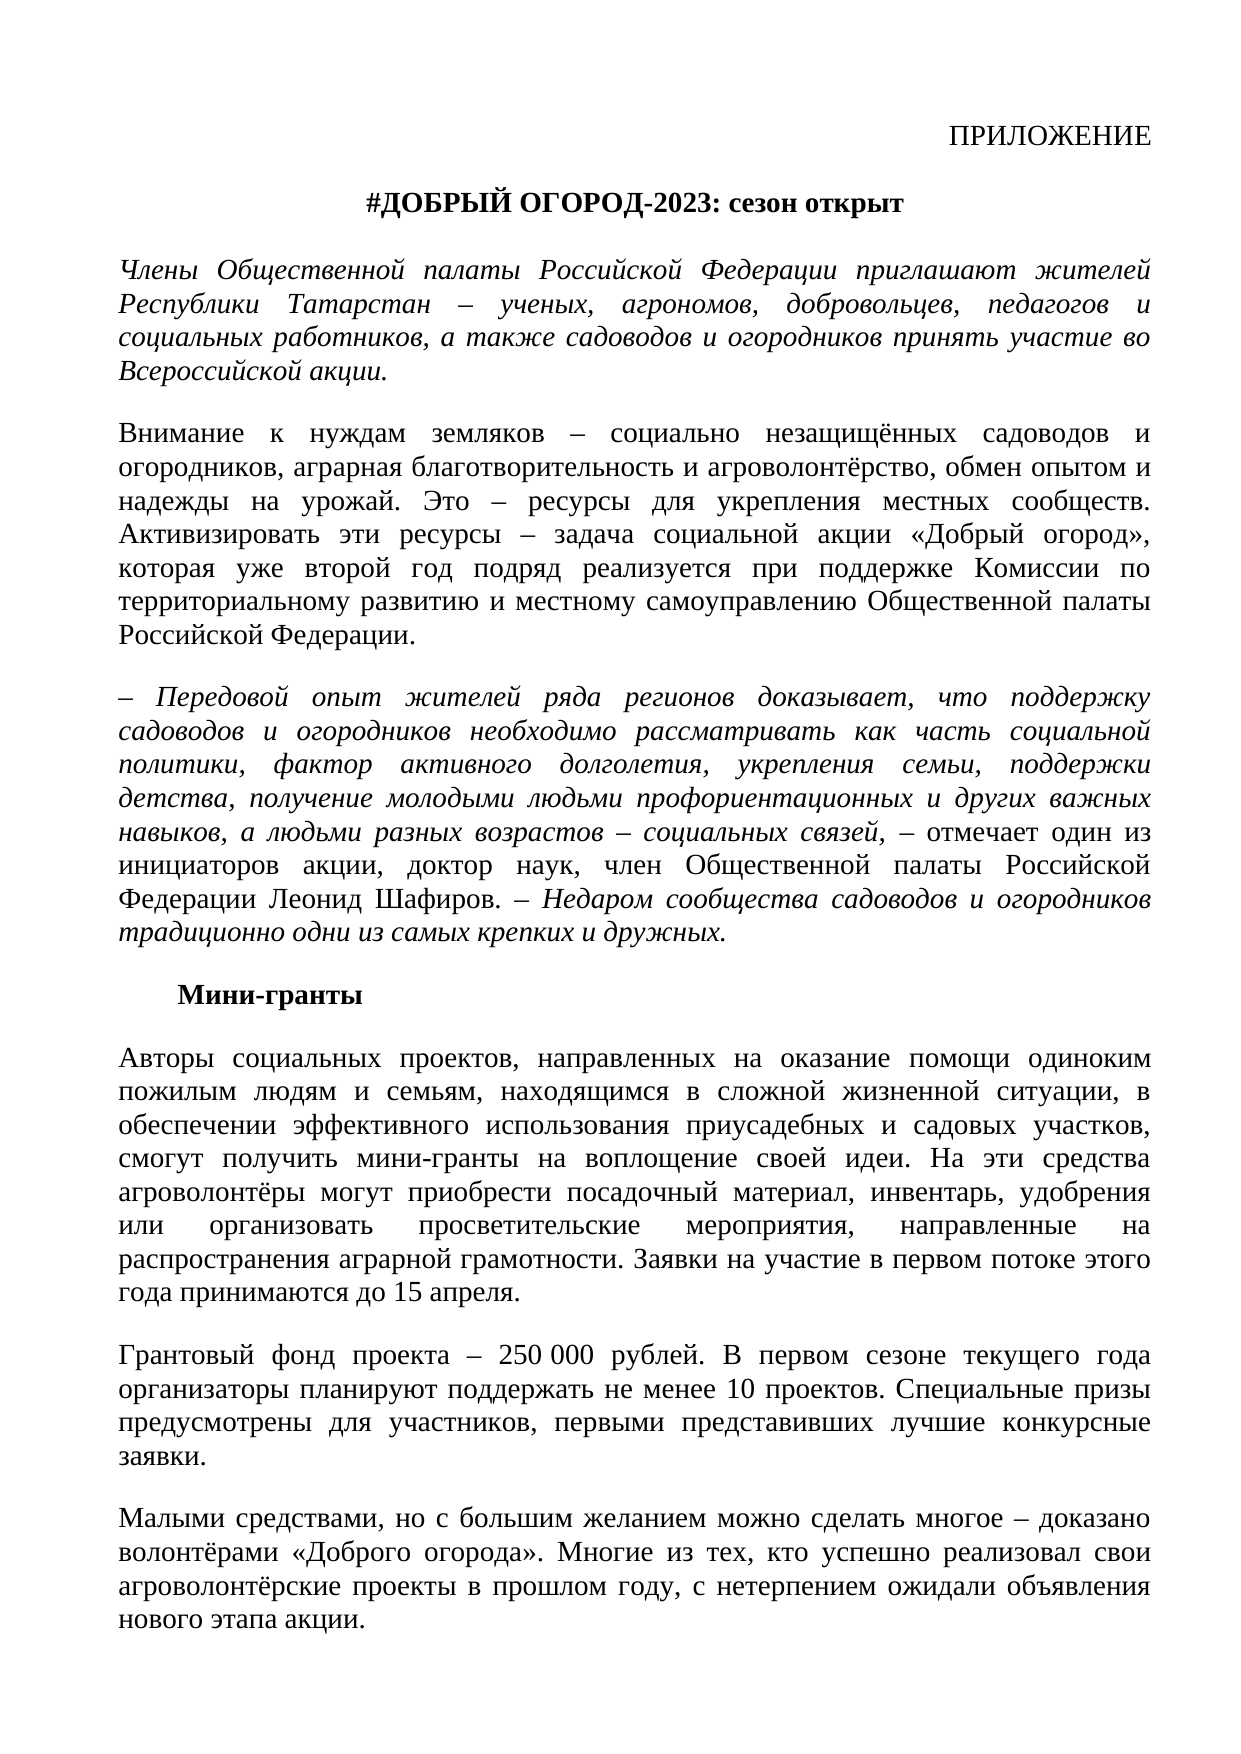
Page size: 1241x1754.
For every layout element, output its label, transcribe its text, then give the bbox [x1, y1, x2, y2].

text Авторы социальных проектов, направленных на оказание помощи одиноким пожилым людям и семьям, находящимся в сложной жизненной ситуации, в обеспечении эффективного использования приусадебных и садовых участков, смогут получить мини-гранты на воплощение своей идеи. На эти средства агроволонтёры могут приобрести посадочный материал, инвентарь, удобрения или организовать просветительские мероприятия, направленные на распространения аграрной грамотности. Заявки на участие в первом потоке этого года принимаются до 15 апреля. [118, 1040, 1152, 1308]
text Мини-гранты [118, 977, 1152, 1011]
text #ДОБРЫЙ ОГОРОД-2023: сезон открыт [118, 185, 1152, 219]
text – Передовой опыт жителей ряда регионов доказывает, что поддержку садоводов и огородников необходимо рассматривать как часть социальной политики, фактор активного долголетия, укрепления семьи, поддержки детства, получение молодыми людьми профориентационных и других важных навыков, а людьми разных возрастов – социальных связей, – отмечает один из инициаторов акции, доктор наук, член Общественной палаты Российской Федерации Леонид Шафиров. – Недаром сообщества садоводов и огородников традиционно одни из самых крепких и дружных. [118, 679, 1152, 948]
text Члены Общественной палаты Российской Федерации приглашают жителей Республики Татарстан – ученых, агрономов, добровольцев, педагогов и социальных работников, а также садоводов и огородников принять участие во Всероссийской акции. [118, 252, 1152, 386]
text Грантовый фонд проекта – 250 000 рублей. В первом сезоне текущего года организаторы планируют поддержать не менее 10 проектов. Специальные призы предусмотрены для участников, первыми представивших лучшие конкурсные заявки. [118, 1337, 1152, 1471]
text ПРИЛОЖЕНИЕ [118, 118, 1152, 152]
text Малыми средствами, но с большим желанием можно сделать многое – доказано волонтёрами «Доброго огорода». Многие из тех, кто успешно реализовал свои агроволонтёрские проекты в прошлом году, с нетерпением ожидали объявления нового этапа акции. [118, 1501, 1152, 1635]
text Внимание к нуждам земляков – социально незащищённых садоводов и огородников, аграрная благотворительность и агроволонтёрство, обмен опытом и надежды на урожай. Это – ресурсы для укрепления местных сообществ. Активизировать эти ресурсы – задача социальной акции «Добрый огород», которая уже второй год подряд реализуется при поддержке Комиссии по территориальному развитию и местному самоуправлению Общественной палаты Российской Федерации. [118, 416, 1152, 650]
